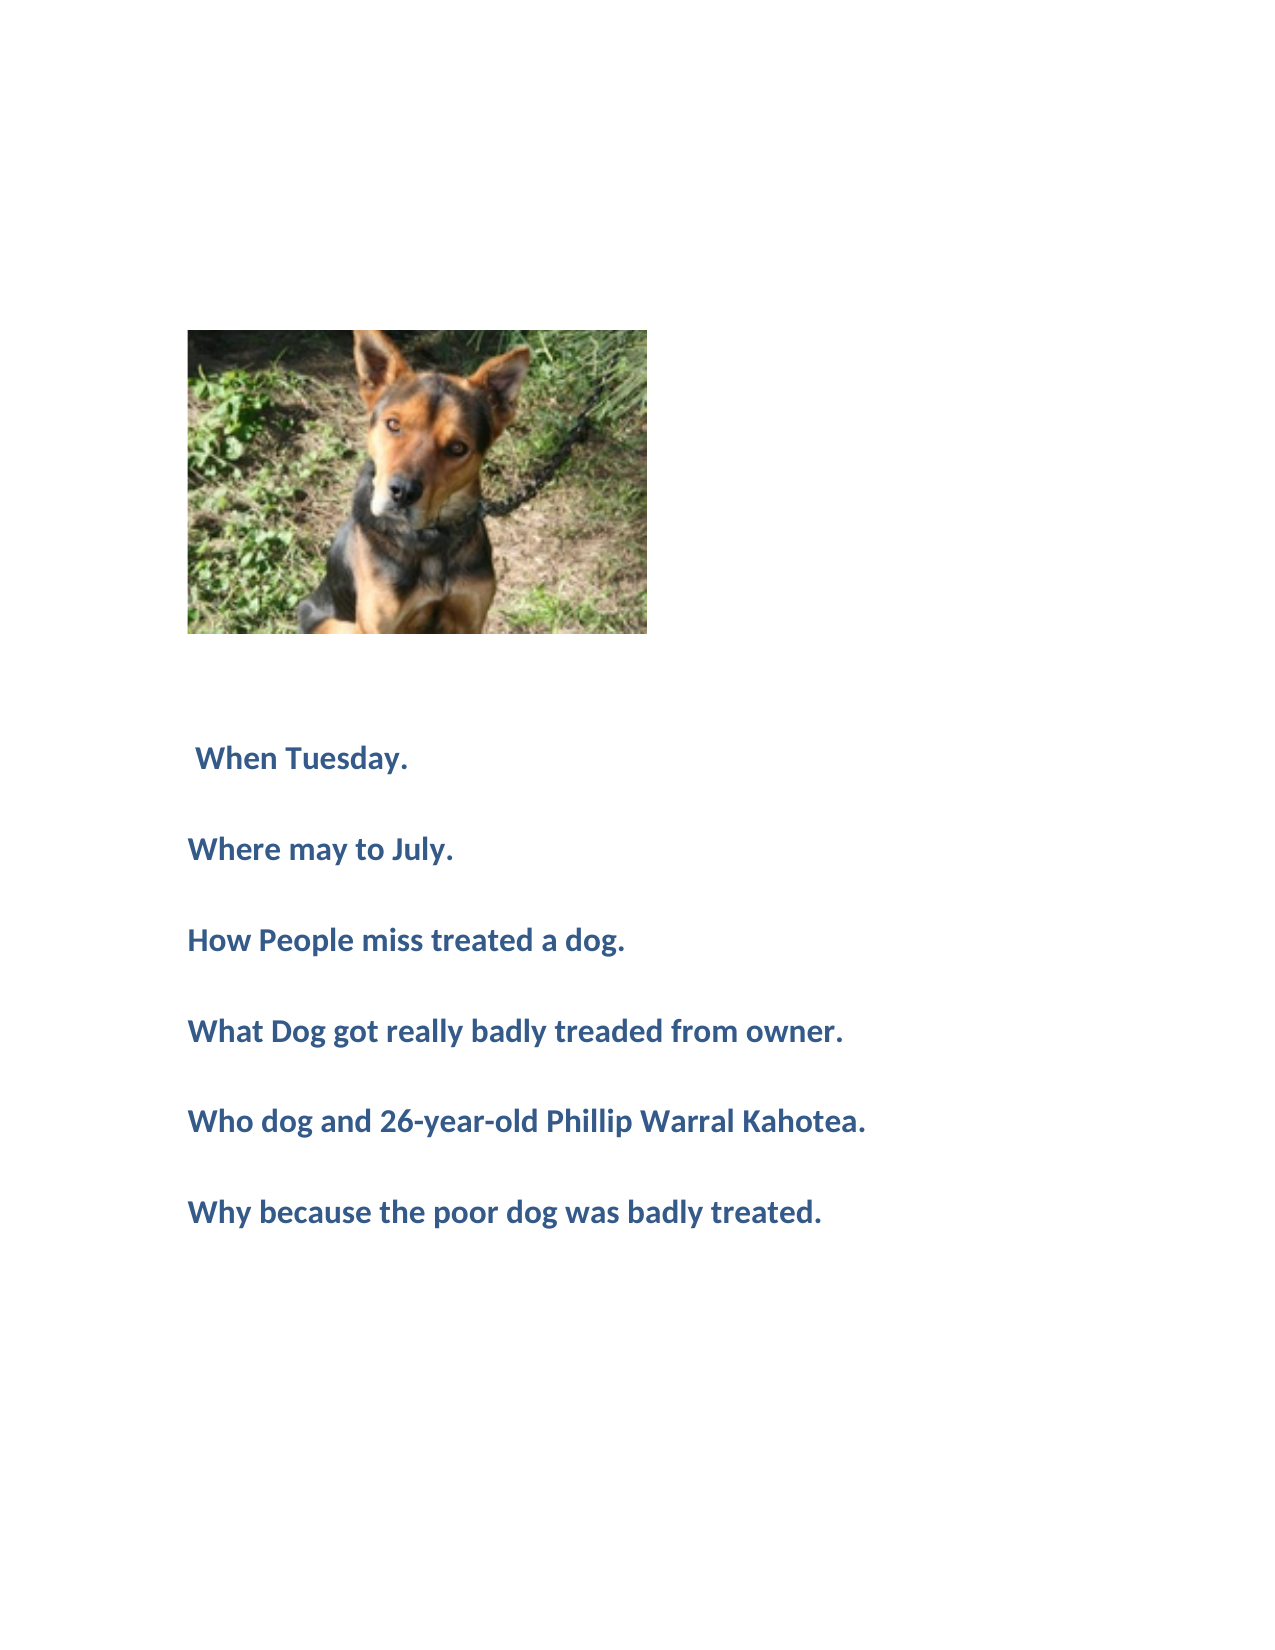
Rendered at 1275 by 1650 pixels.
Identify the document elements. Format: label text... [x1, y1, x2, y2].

subtitle Where may to July. [187, 828, 1087, 869]
subtitle Why because the poor dog was badly treated. [187, 1191, 1087, 1232]
subtitle When Tuesday. [187, 737, 1087, 778]
subtitle What Dog got really badly treaded from owner. [187, 1009, 1087, 1050]
subtitle How People miss treated a dog. [187, 919, 1087, 959]
subtitle Who dog and 26-year-old Phillip Warral Kahotea. [187, 1100, 1087, 1141]
picture [187, 330, 647, 634]
